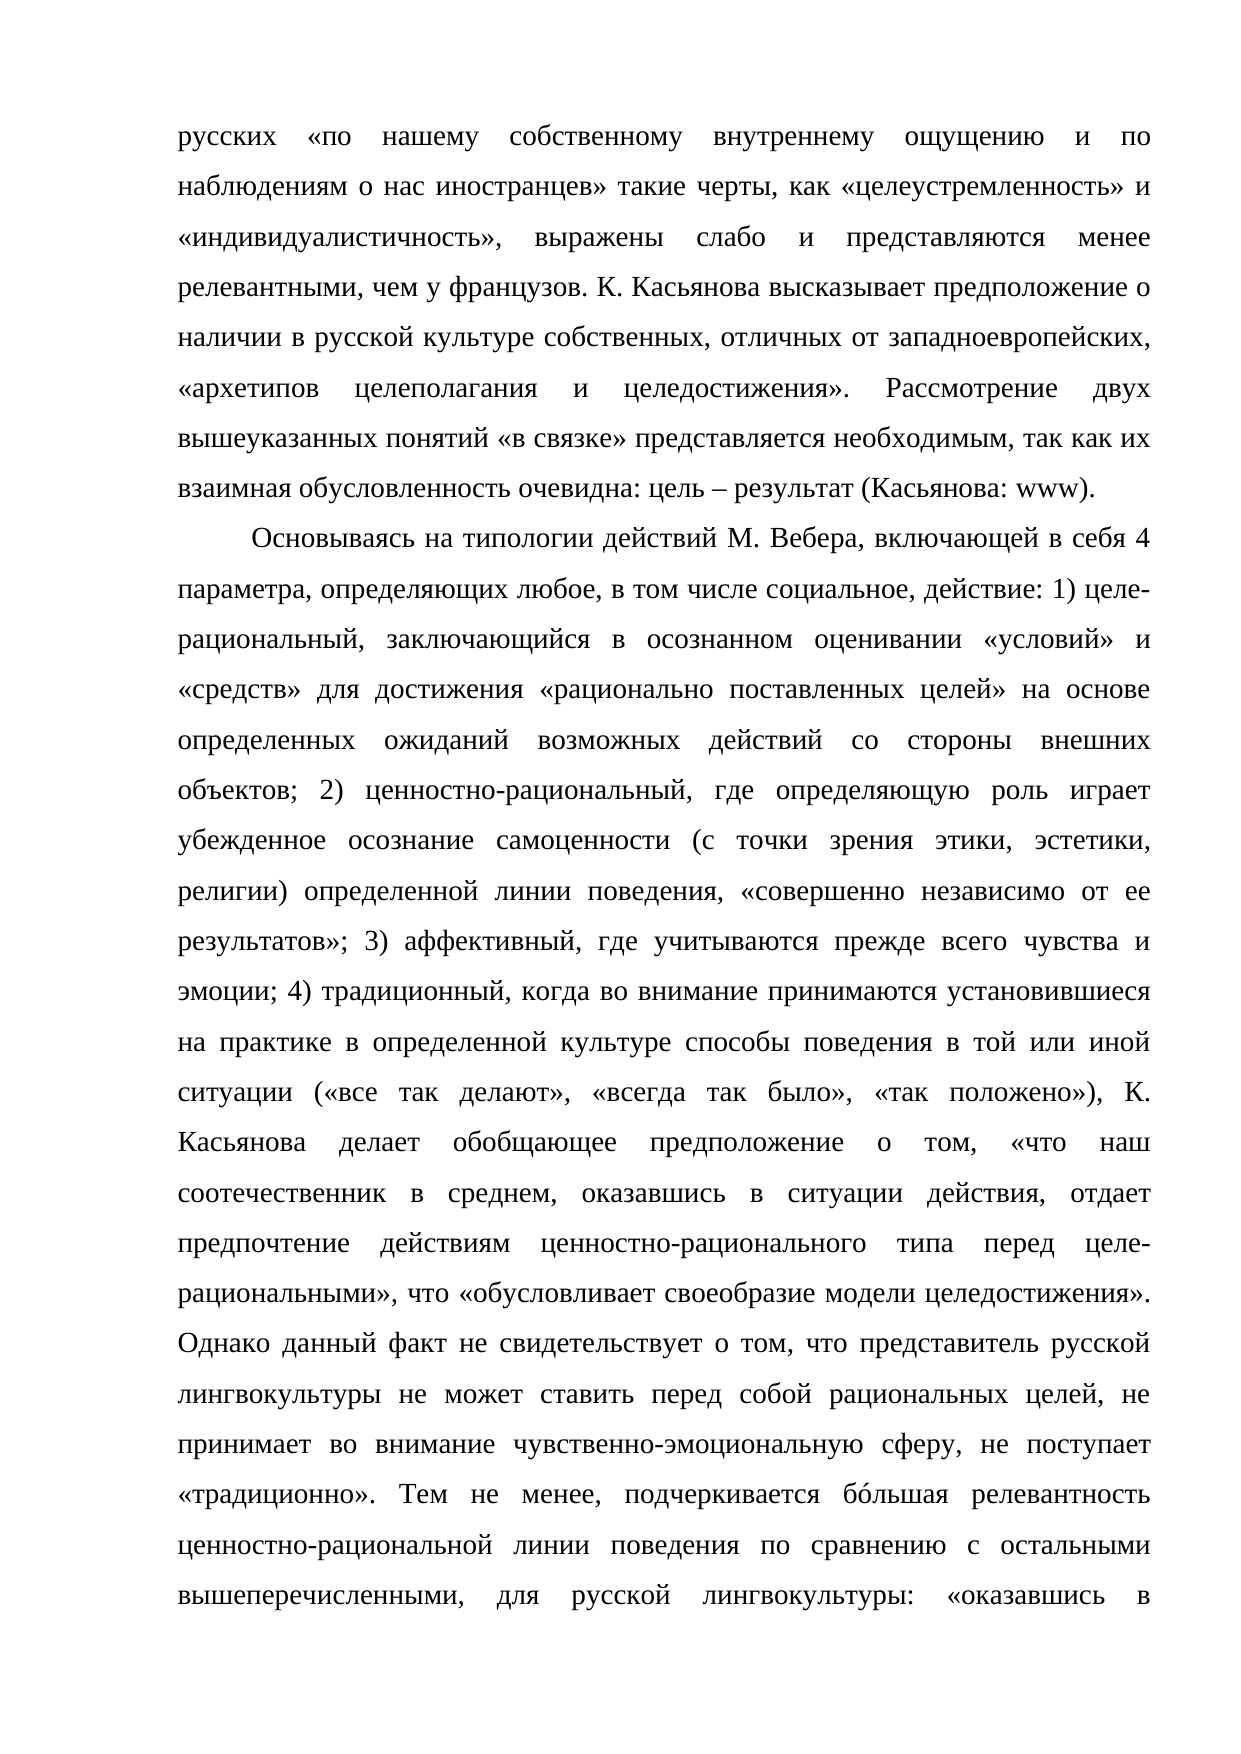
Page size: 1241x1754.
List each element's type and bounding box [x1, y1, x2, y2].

text [177, 118, 1152, 504]
text [177, 521, 1152, 1611]
